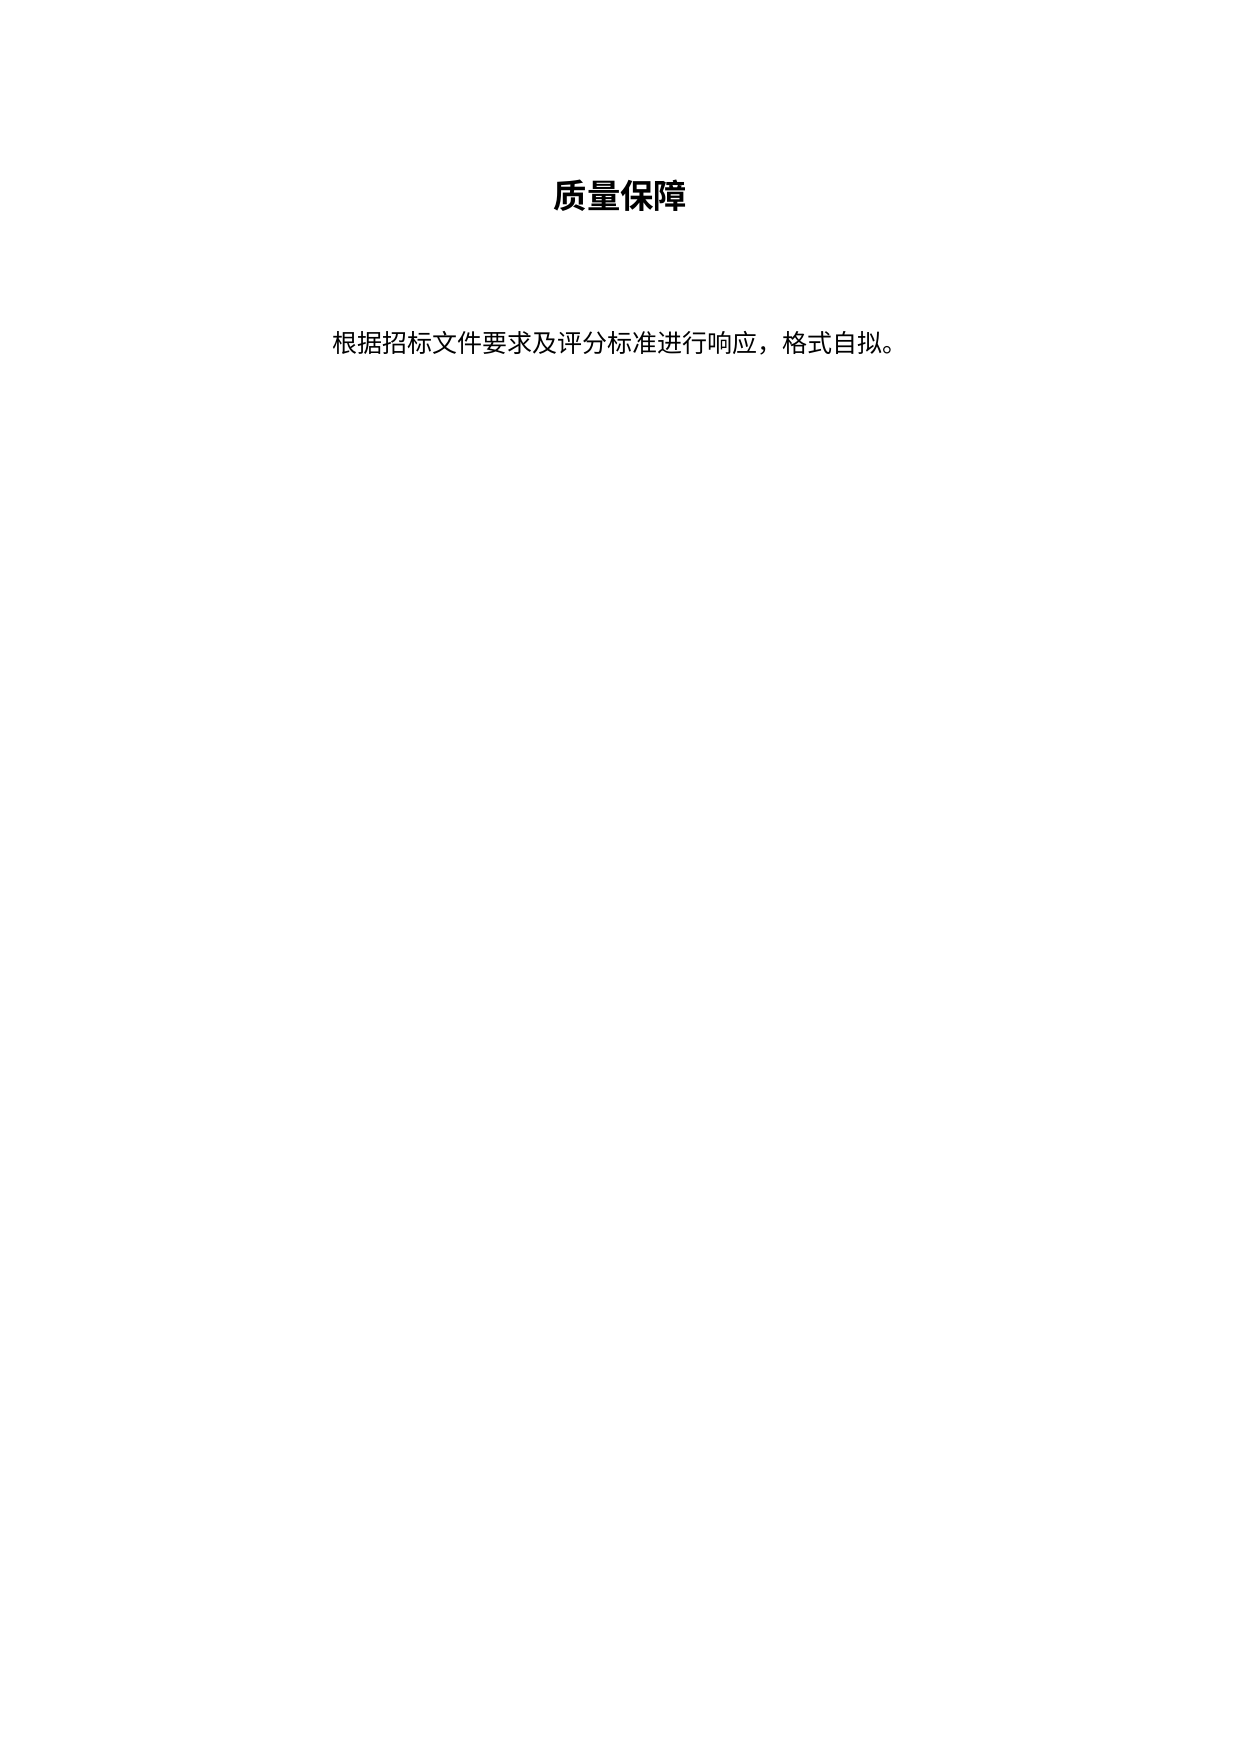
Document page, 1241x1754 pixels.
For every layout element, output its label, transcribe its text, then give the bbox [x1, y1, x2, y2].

text 根据招标文件要求及评分标准进行响应，格式自拟。 [187, 309, 1053, 374]
text 质量保障 [187, 162, 1053, 227]
